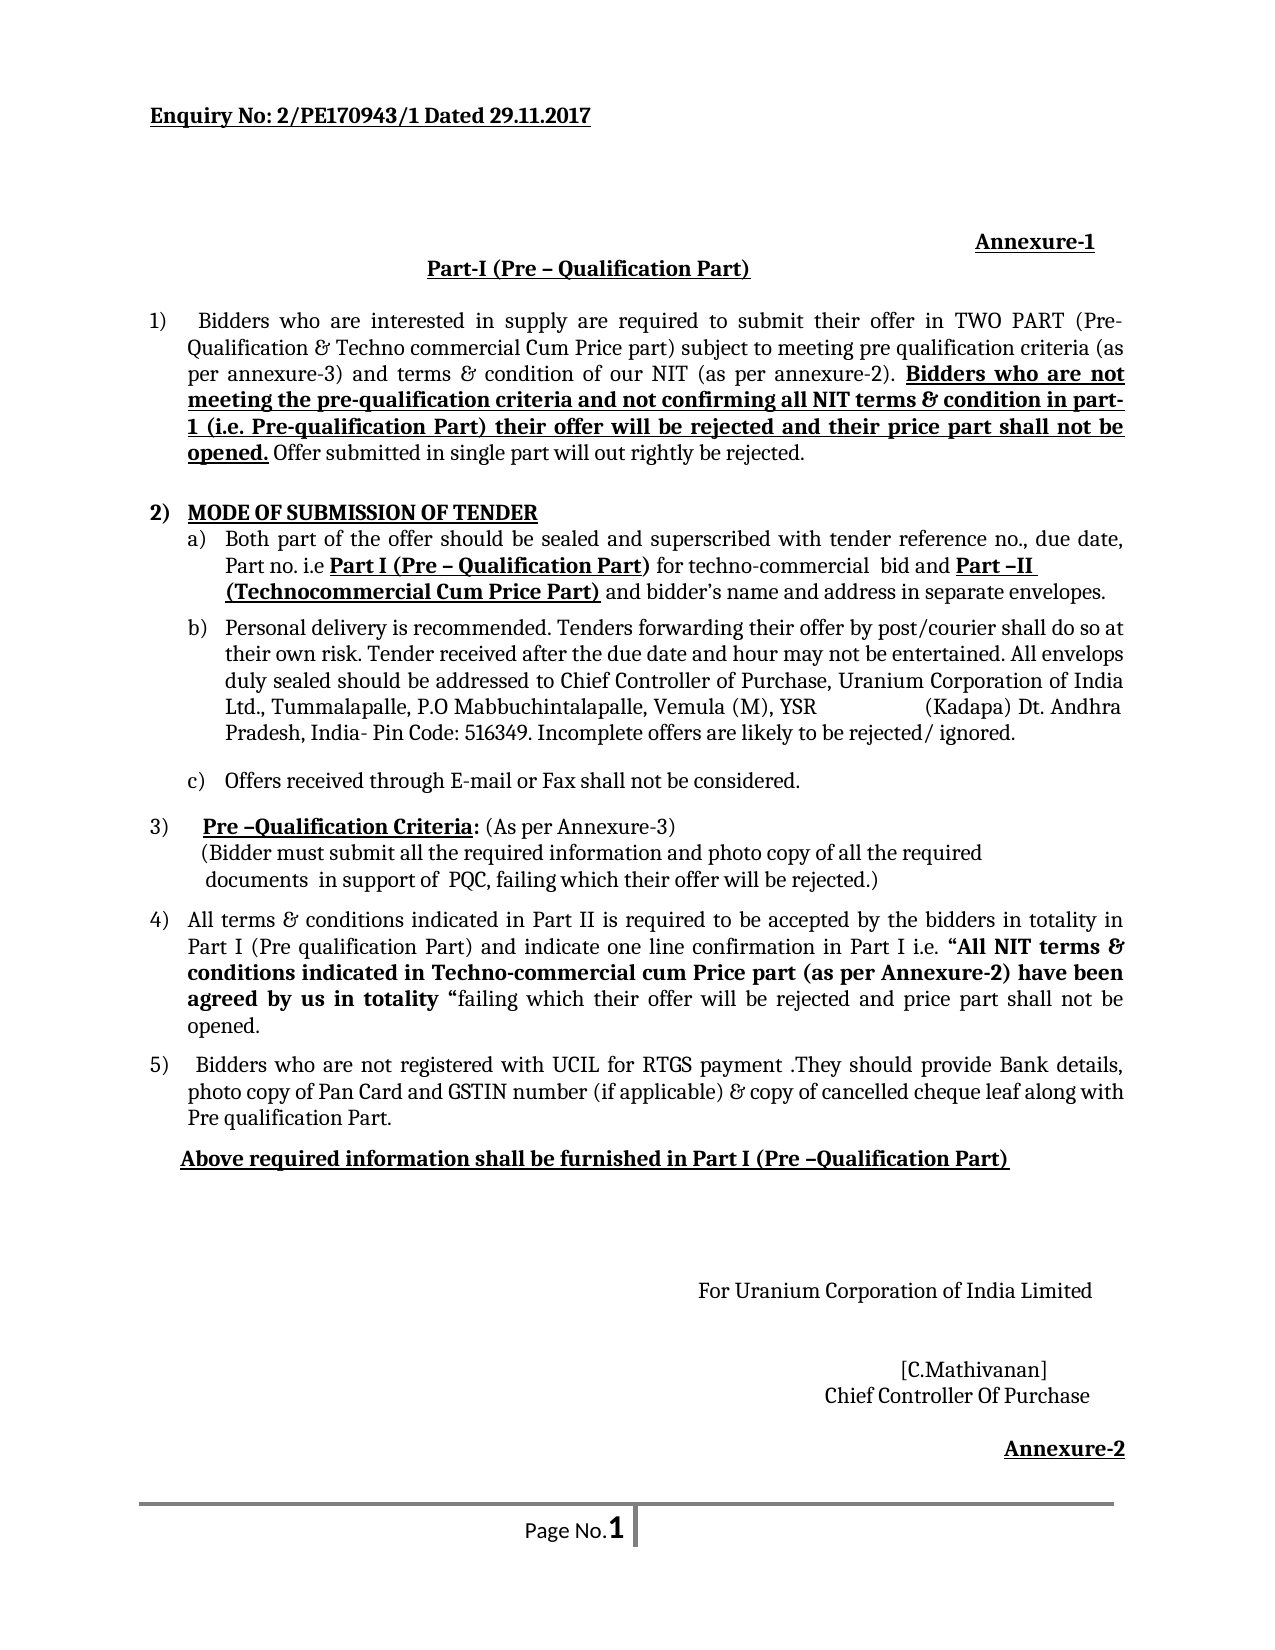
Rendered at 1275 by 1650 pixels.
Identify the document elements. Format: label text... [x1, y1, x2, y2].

list MODE OF SUBMISSION OF TENDER [150, 500, 1125, 526]
list Personal delivery is recommended. Tenders forwarding their offer by post/courier shall do so at their own risk. Tender received after the due date and hour may not be entertained. All envelops duly sealed should be addressed to Chief Controller of Purchase, Uranium Corporation of India Ltd., Tummalapalle, P.O Mabbuchintalapalle, Vemula (M), YSR (Kadapa) Dt. Andhra Pradesh, India- Pin Code: 516349. Incomplete offers are likely to be rejected/ ignored. [187, 615, 1125, 747]
list Bidders who are interested in supply are required to submit their offer in TWO PART (Pre-Qualification & Techno commercial Cum Price part) subject to meeting pre qualification criteria (as per annexure-3) and terms & condition of our NIT (as per annexure-2). Bidders who are not meeting the pre-qualification criteria and not confirming all NIT terms & condition in part-1 (i.e. Pre-qualification Part) their offer will be rejected and their price part shall not be opened. Offer submitted in single part will out rightly be rejected. [150, 308, 1125, 466]
text [C.Mathivanan] [825, 1357, 1125, 1383]
list Both part of the offer should be sealed and superscribed with tender reference no., due date, Part no. i.e Part I (Pre – Qualification Part) for techno-commercial bid and Part –II [187, 526, 1125, 579]
text Part-I (Pre – Qualification Part) [150, 255, 1125, 282]
list (Technocommercial Cum Price Part) and bidder’s name and address in separate envelopes. [225, 579, 1125, 605]
list Pre –Qualification Criteria: (As per Annexure-3) [150, 814, 1125, 840]
list Bidders who are not registered with UCIL for RTGS payment .They should provide Bank details, photo copy of Pan Card and GSTIN number (if applicable) & copy of cancelled cheque leaf along with Pre qualification Part. [150, 1052, 1125, 1131]
text Chief Controller Of Purchase [825, 1383, 1125, 1409]
text Annexure-2 [825, 1436, 1125, 1462]
text (Bidder must submit all the required information and photo copy of all the required [150, 840, 1125, 866]
text For Uranium Corporation of India Limited [150, 1277, 1125, 1304]
text documents in support of PQC, failing which their offer will be rejected.) [150, 866, 1125, 893]
list Offers received through E-mail or Fax shall not be considered. [187, 768, 1125, 794]
list All terms & conditions indicated in Part II is required to be accepted by the bidders in totality in Part I (Pre qualification Part) and indicate one line confirmation in Part I i.e. “All NIT terms & conditions indicated in Techno-commercial cum Price part (as per Annexure-2) have been agreed by us in totality “failing which their offer will be rejected and price part shall not be opened. [150, 907, 1125, 1039]
text Annexure-1 [900, 229, 1125, 255]
text Above required information shall be furnished in Part I (Pre –Qualification Part) [150, 1146, 1125, 1172]
